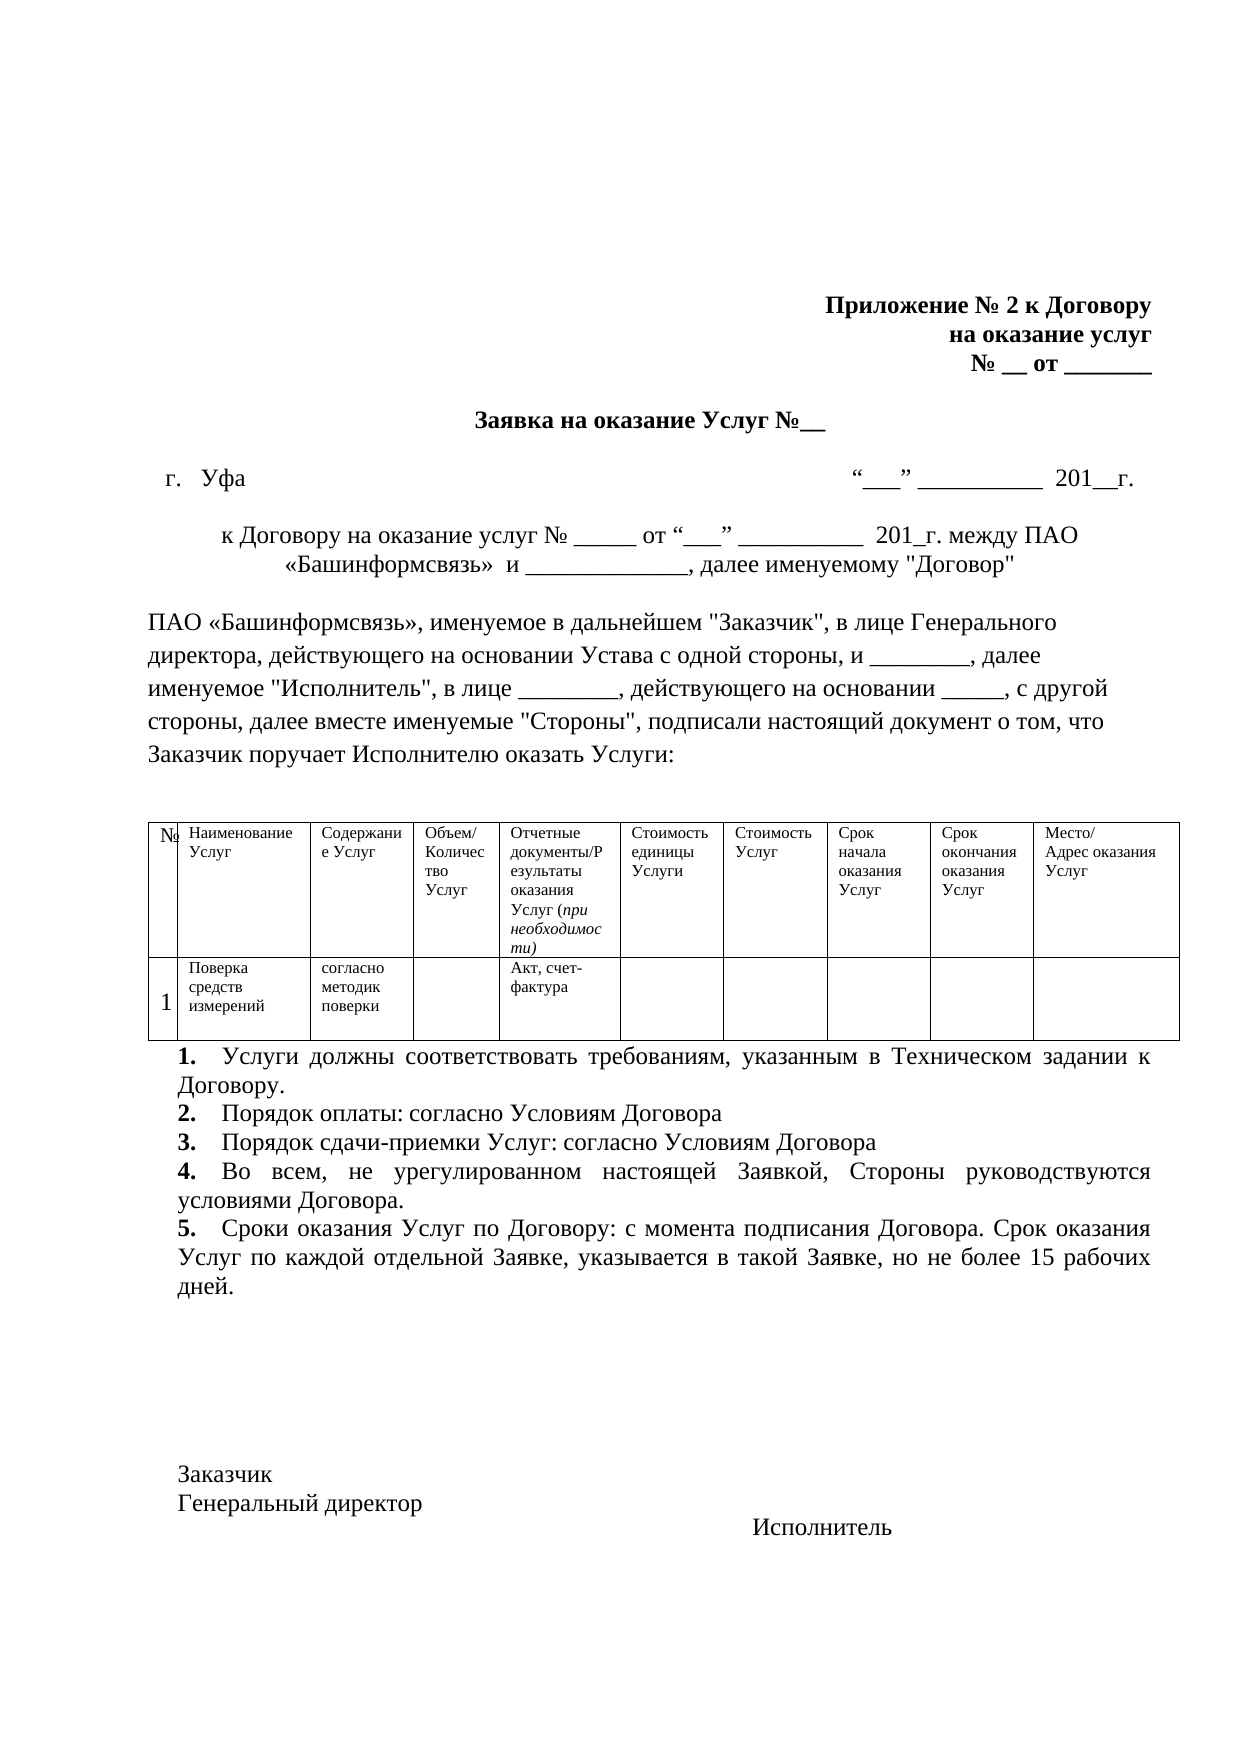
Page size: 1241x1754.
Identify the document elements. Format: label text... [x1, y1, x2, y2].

text Приложение № 2 к Договору [148, 291, 1152, 319]
table_header Заказчик Генеральный директор [148, 1459, 693, 1598]
text на оказание услуг [148, 319, 1152, 348]
table_header Наименование Услуг [178, 823, 310, 957]
table_cell 1 [149, 958, 177, 1040]
table_cell [724, 958, 827, 1040]
list Порядок сдачи-приемки Услуг: согласно Условиям Договора [177, 1127, 1152, 1156]
table_header Срок начала оказания Услуг [828, 823, 930, 957]
list Услуги должны соответствовать требованиям, указанным в Техническом задании к Договору. [177, 1041, 1152, 1098]
text к Договору на оказание услуг № _____ от “___” __________ 201_г. между ПАО «Башинформсвязь» и _____________, далее именуемому "Договор" [148, 521, 1152, 578]
table_cell [414, 958, 499, 1040]
table_cell [931, 958, 1033, 1040]
table_header № [149, 823, 177, 957]
text ПАО «Башинформсвязь», именуемое в дальнейшем "Заказчик", в лице Генерального директора, действующего на основании Устава с одной стороны, и ________, далее именуемое "Исполнитель", в лице ________, действующего на основании _____, с другой стороны, далее вместе именуемые "Стороны", подписали настоящий документ о том, что Заказчик поручает Исполнителю оказать Услуги: [148, 607, 1152, 768]
table_header Объем/Количество Услуг [414, 823, 499, 957]
list Сроки оказания Услуг по Договору: с момента подписания Договора. Срок оказания Услуг по каждой отдельной Заявке, указывается в такой Заявке, но не более 15 рабочих дней. [177, 1213, 1152, 1300]
text № __ от _______ [148, 348, 1152, 377]
table_header Место/ Адрес оказания Услуг [1034, 823, 1179, 957]
list Порядок оплаты: согласно Условиям Договора [177, 1098, 1152, 1127]
text Заявка на оказание Услуг №__ [148, 406, 1152, 434]
text г. Уфа “___” __________ 201__г. [148, 463, 1152, 492]
table_cell [828, 958, 930, 1040]
table_cell [1034, 958, 1179, 1040]
table_header Содержание Услуг [311, 823, 413, 957]
table_cell Акт, счет-фактура [500, 958, 620, 1040]
table_cell [621, 958, 723, 1040]
table_cell Поверка средств измерений [178, 958, 310, 1040]
table_header [693, 1459, 1227, 1598]
list Во всем, не урегулированном настоящей Заявкой, Стороны руководствуются условиями Договора. [177, 1156, 1152, 1213]
table_header Стоимость Услуг [724, 823, 827, 957]
table_header Отчетные документы/Результаты оказания Услуг (при необходимости) [500, 823, 620, 957]
table_header Стоимость единицы Услуги [621, 823, 723, 957]
table_header Срок окончания оказания Услуг [931, 823, 1033, 957]
table_cell согласно методик поверки [311, 958, 413, 1040]
